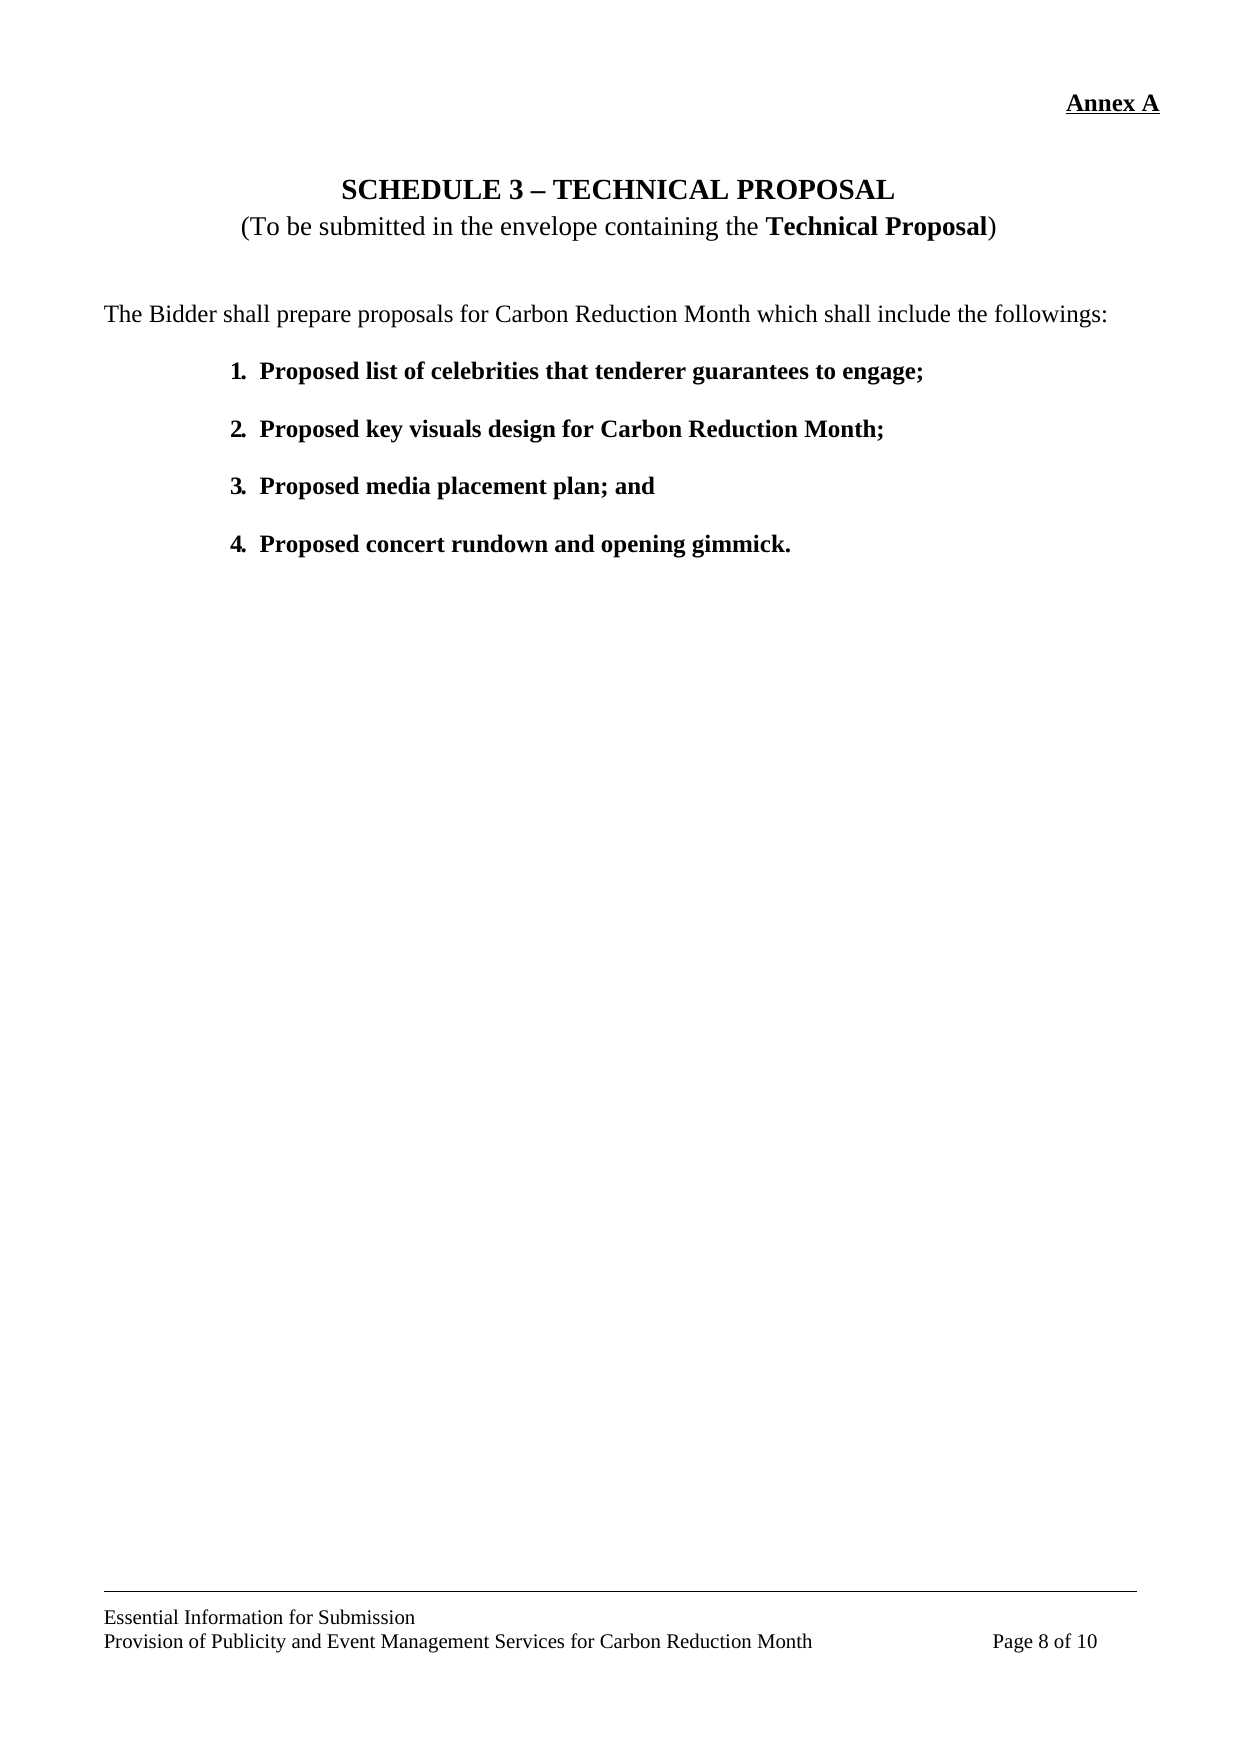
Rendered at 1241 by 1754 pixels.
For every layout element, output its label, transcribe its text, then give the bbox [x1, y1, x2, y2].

list Proposed media placement plan; and [230, 471, 1137, 500]
subtitle (To be submitted in the envelope containing the Technical Proposal) [103, 210, 1133, 241]
subtitle Proposed list of celebrities that tenderer guarantees to engage; [230, 356, 1137, 385]
subtitle Proposed key visuals design for Carbon Reduction Month; [230, 414, 1137, 443]
text The Bidder shall prepare proposals for Carbon Reduction Month which shall include the followings: [103, 299, 1133, 327]
list Proposed concert rundown and opening gimmick. [230, 529, 1137, 558]
subtitle SCHEDULE 3 – TECHNICAL PROPOSAL [103, 172, 1133, 205]
